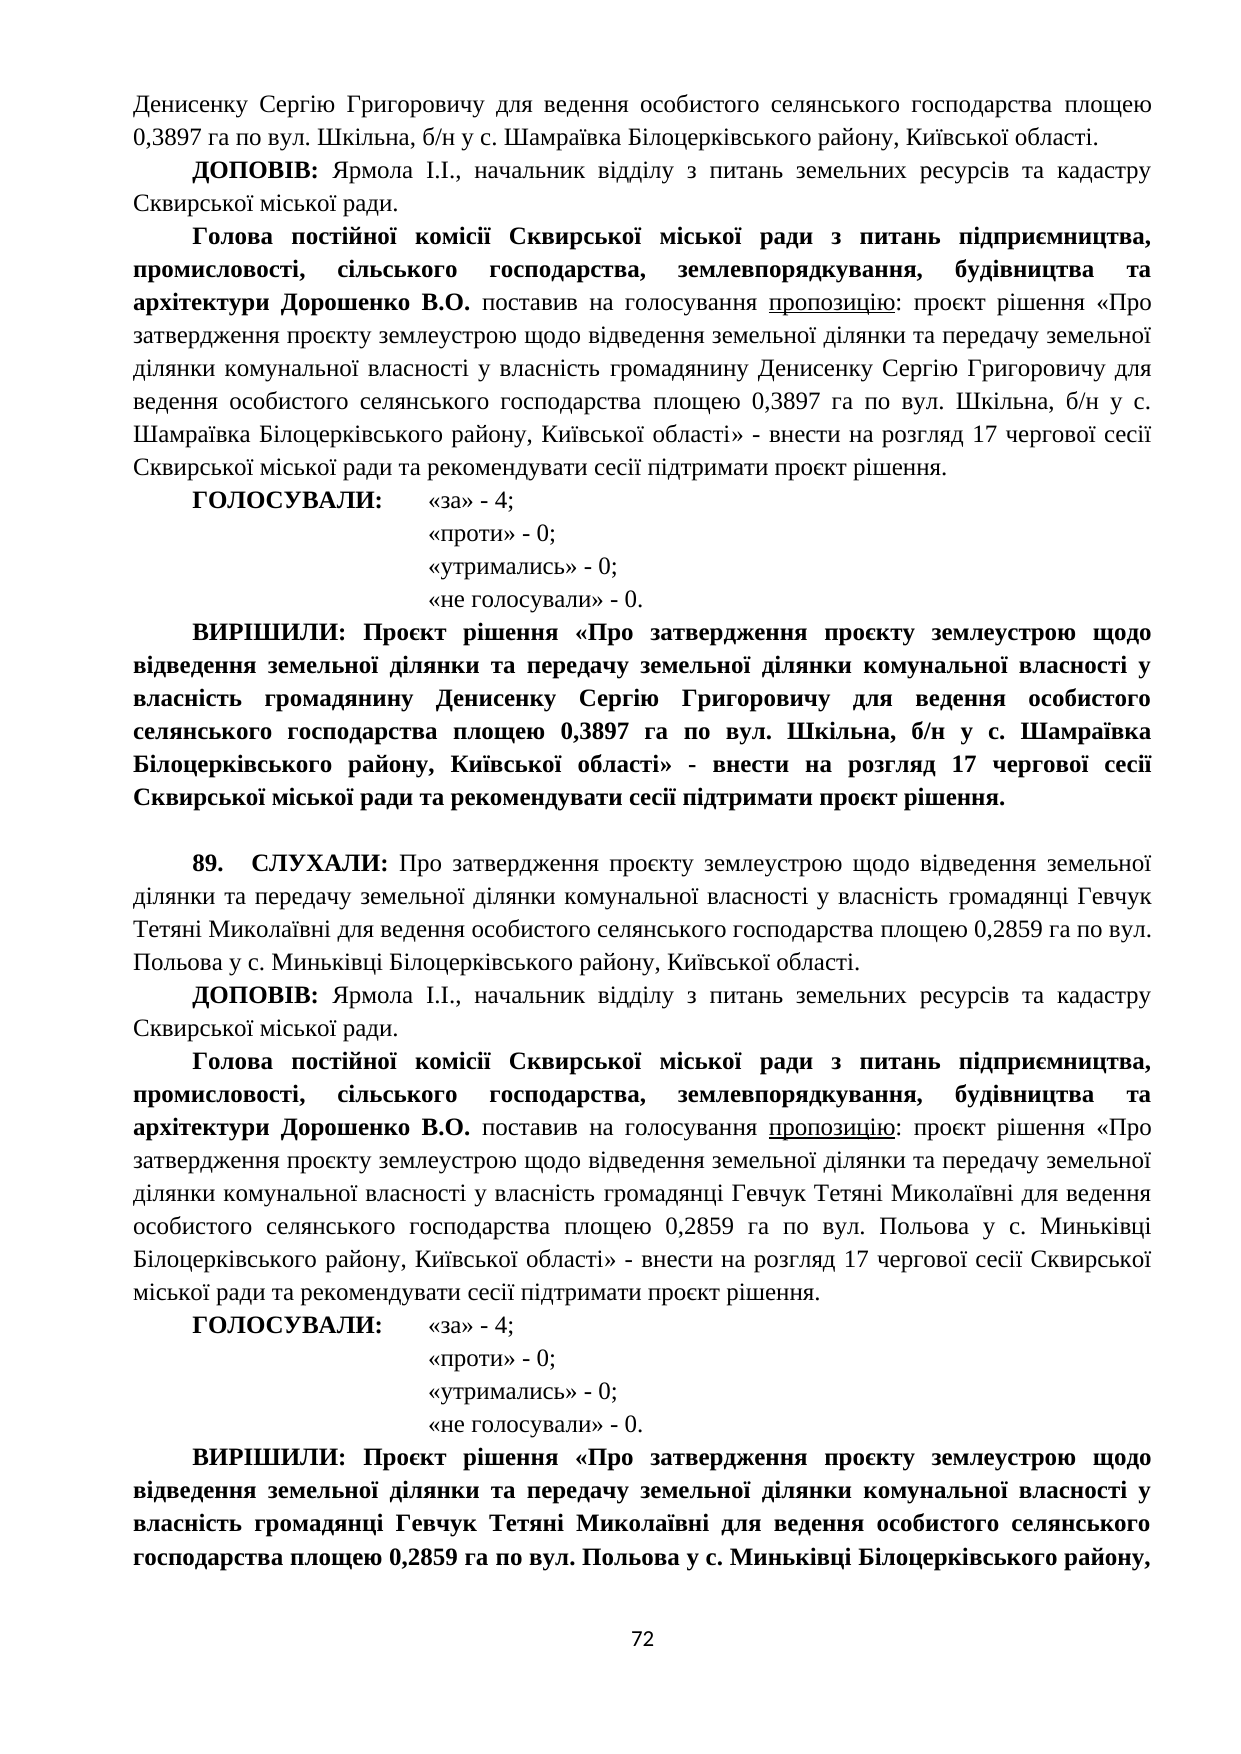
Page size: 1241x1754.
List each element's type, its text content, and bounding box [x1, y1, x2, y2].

text «проти» - 0; [133, 518, 1152, 547]
text «проти» - 0; [133, 1343, 1152, 1372]
text «не голосували» - 0. [133, 584, 1152, 613]
list ДОПОВІВ: Ярмола І.І., начальник відділу з питань земельних ресурсів та кадастру Сквирської міської ради. [133, 980, 1152, 1042]
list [133, 1442, 1152, 1570]
text «не голосували» - 0. [133, 1409, 1152, 1438]
list СЛУХАЛИ: Про затвердження проєкту землеустрою щодо відведення земельної ділянки та передачу земельної ділянки комунальної власності у власність громадянці Гевчук Тетяні Миколаївні для ведення особистого селянського господарства площею 0,2859 га по вул. Польова у с. Миньківці Білоцерківського району, Київської області. [133, 848, 1152, 976]
list ГОЛОСУВАЛИ: «за» - 4; [133, 485, 1152, 514]
text Голова постійної комісії Сквирської міської ради з питань підприємництва, промисловості, сільського господарства, землевпорядкування, будівництва та архітектури Дорошенко В.О. поставив на голосування пропозицію: проєкт рішення «Про затвердження проєкту землеустрою щодо відведення земельної ділянки та передачу земельної ділянки комунальної власності у власність громадянину Денисенку Сергію Григоровичу для ведення особистого селянського господарства площею 0,3897 га по вул. Шкільна, б/н у с. Шамраївка Білоцерківського району, Київської області» - внести на розгляд 17 чергової сесії Сквирської міської ради та рекомендувати сесії підтримати проєкт рішення. [133, 221, 1152, 481]
list ГОЛОСУВАЛИ: «за» - 4; [133, 1310, 1152, 1339]
text «утримались» - 0; [133, 1376, 1152, 1405]
text «утримались» - 0; [133, 551, 1152, 580]
list ДОПОВІВ: Ярмола І.І., начальник відділу з питань земельних ресурсів та кадастру Сквирської міської ради. [133, 155, 1152, 216]
text Голова постійної комісії Сквирської міської ради з питань підприємництва, промисловості, сільського господарства, землевпорядкування, будівництва та архітектури Дорошенко В.О. поставив на голосування пропозицію: проєкт рішення «Про затвердження проєкту землеустрою щодо відведення земельної ділянки та передачу земельної ділянки комунальної власності у власність громадянці Гевчук Тетяні Миколаївні для ведення особистого селянського господарства площею 0,2859 га по вул. Польова у с. Миньківці Білоцерківського району, Київської області» - внести на розгляд 17 чергової сесії Сквирської міської ради та рекомендувати сесії підтримати проєкт рішення. [133, 1046, 1152, 1306]
list ВИРІШИЛИ: Проєкт рішення «Про затвердження проєкту землеустрою щодо відведення земельної ділянки та передачу земельної ділянки комунальної власності у власність громадянину Денисенку Сергію Григоровичу для ведення особистого селянського господарства площею 0,3897 га по вул. Шкільна, б/н у с. Шамраївка Білоцерківського району, Київської області» - внести на розгляд 17 чергової сесії Сквирської міської ради та рекомендувати сесії підтримати проєкт рішення. [133, 617, 1152, 811]
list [133, 89, 1152, 150]
